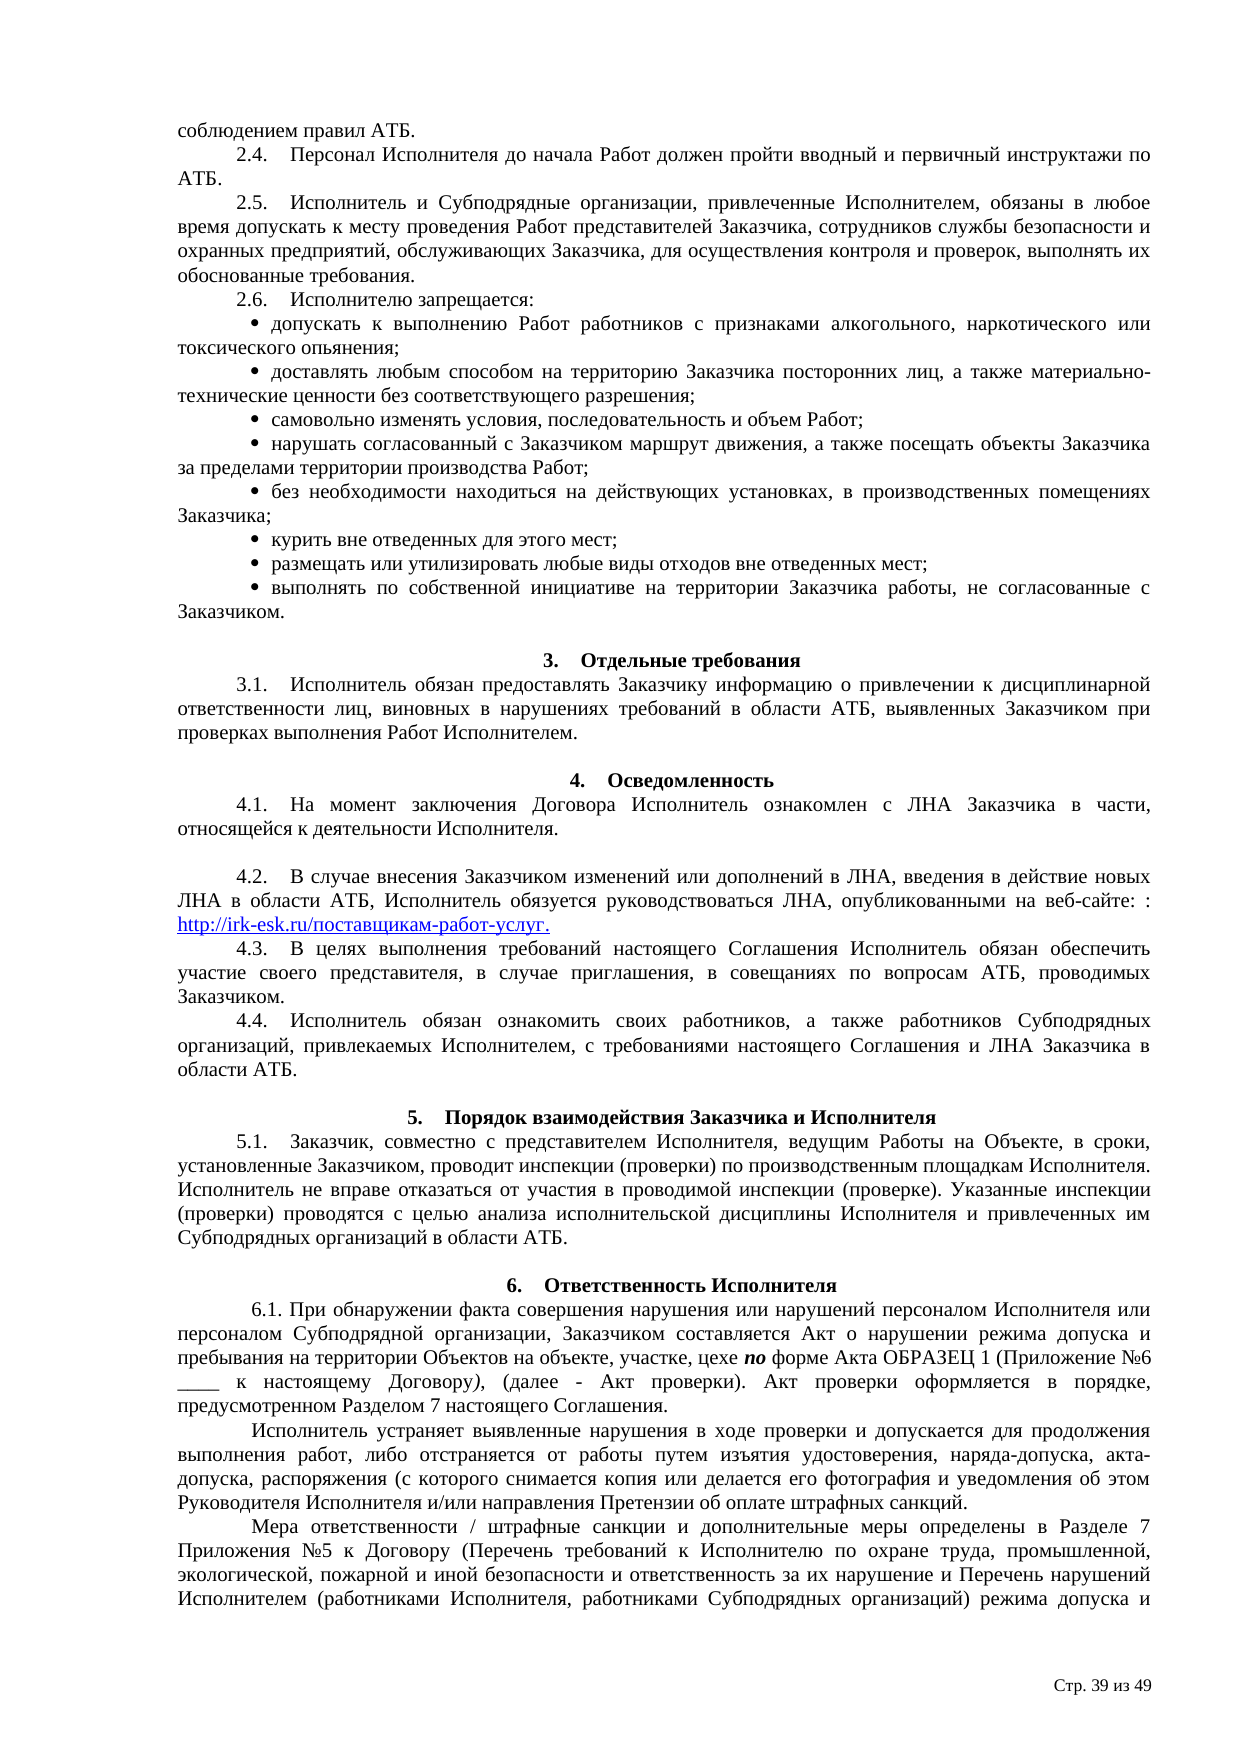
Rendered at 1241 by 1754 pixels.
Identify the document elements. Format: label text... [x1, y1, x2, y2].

list нарушать согласованный с Заказчиком маршрут движения, а также посещать объекты Заказчика за пределами территории производства Работ; [177, 431, 1152, 479]
list Отдельные требования [192, 647, 1152, 672]
list самовольно изменять условия, последовательность и объем Работ; [177, 407, 1152, 431]
list В случае внесения Заказчиком изменений или дополнений в ЛНА, введения в действие новых ЛНА в области АТБ, Исполнитель обязуется руководствоваться ЛНА, опубликованными на веб-сайте: : http://irk-esk.ru/поставщикам-работ-услуг. [177, 864, 1152, 936]
text 6.1. При обнаружении факта совершения нарушения или нарушений персоналом Исполнителя или персоналом Субподрядной организации, Заказчиком составляется Акт о нарушении режима допуска и пребывания на территории Объектов на объекте, участке, цехе по форме Акта ОБРАЗЕЦ 1 (Приложение №6 ____ к настоящему Договору), (далее - Акт проверки). Акт проверки оформляется в порядке, предусмотренном Разделом 7 настоящего Соглашения. [177, 1297, 1152, 1417]
list выполнять по собственной инициативе на территории Заказчика работы, не согласованные с Заказчиком. [177, 575, 1152, 623]
list Осведомленность [192, 768, 1152, 792]
list Персонал Исполнителя до начала Работ должен пройти вводный и первичный инструктажи по АТБ. [177, 142, 1152, 190]
text Исполнитель устраняет выявленные нарушения в ходе проверки и допускается для продолжения выполнения работ, либо отстраняется от работы путем изъятия удостоверения, наряда-допуска, акта-допуска, распоряжения (с которого снимается копия или делается его фотография и уведомления об этом Руководителя Исполнителя и/или направления Претензии об оплате штрафных санкций. [177, 1417, 1152, 1514]
list В целях выполнения требований настоящего Соглашения Исполнитель обязан обеспечить участие своего представителя, в случае приглашения, в совещаниях по вопросам АТБ, проводимых Заказчиком. [177, 936, 1152, 1008]
list без необходимости находиться на действующих установках, в производственных помещениях Заказчика; [177, 479, 1152, 527]
list На момент заключения Договора Исполнитель ознакомлен с ЛНА Заказчика в части, относящейся к деятельности Исполнителя. [177, 792, 1152, 840]
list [177, 118, 1152, 142]
list Заказчик, совместно с представителем Исполнителя, ведущим Работы на Объекте, в сроки, установленные Заказчиком, проводит инспекции (проверки) по производственным площадкам Исполнителя. Исполнитель не вправе отказаться от участия в проводимой инспекции (проверке). Указанные инспекции (проверки) проводятся с целью анализа исполнительской дисциплины Исполнителя и привлеченных им Субподрядных организаций в области АТБ. [177, 1129, 1152, 1249]
list Порядок взаимодействия Заказчика и Исполнителя [192, 1105, 1152, 1129]
list курить вне отведенных для этого мест; [177, 527, 1152, 551]
list допускать к выполнению Работ работников с признаками алкогольного, наркотического или токсического опьянения; [177, 311, 1152, 359]
list размещать или утилизировать любые виды отходов вне отведенных мест; [177, 551, 1152, 575]
list Ответственность Исполнителя [192, 1273, 1152, 1297]
list Исполнителю запрещается: [177, 287, 1152, 311]
list Исполнитель обязан предоставлять Заказчику информацию о привлечении к дисциплинарной ответственности лиц, виновных в нарушениях требований в области АТБ, выявленных Заказчиком при проверках выполнения Работ Исполнителем. [177, 672, 1152, 744]
list Исполнитель обязан ознакомить своих работников, а также работников Субподрядных организаций, привлекаемых Исполнителем, с требованиями настоящего Соглашения и ЛНА Заказчика в области АТБ. [177, 1008, 1152, 1081]
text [177, 1514, 1152, 1610]
list Исполнитель и Субподрядные организации, привлеченные Исполнителем, обязаны в любое время допускать к месту проведения Работ представителей Заказчика, сотрудников службы безопасности и охранных предприятий, обслуживающих Заказчика, для осуществления контроля и проверок, выполнять их обоснованные требования. [177, 190, 1152, 287]
list доставлять любым способом на территорию Заказчика посторонних лиц, а также материально-технические ценности без соответствующего разрешения; [177, 359, 1152, 407]
